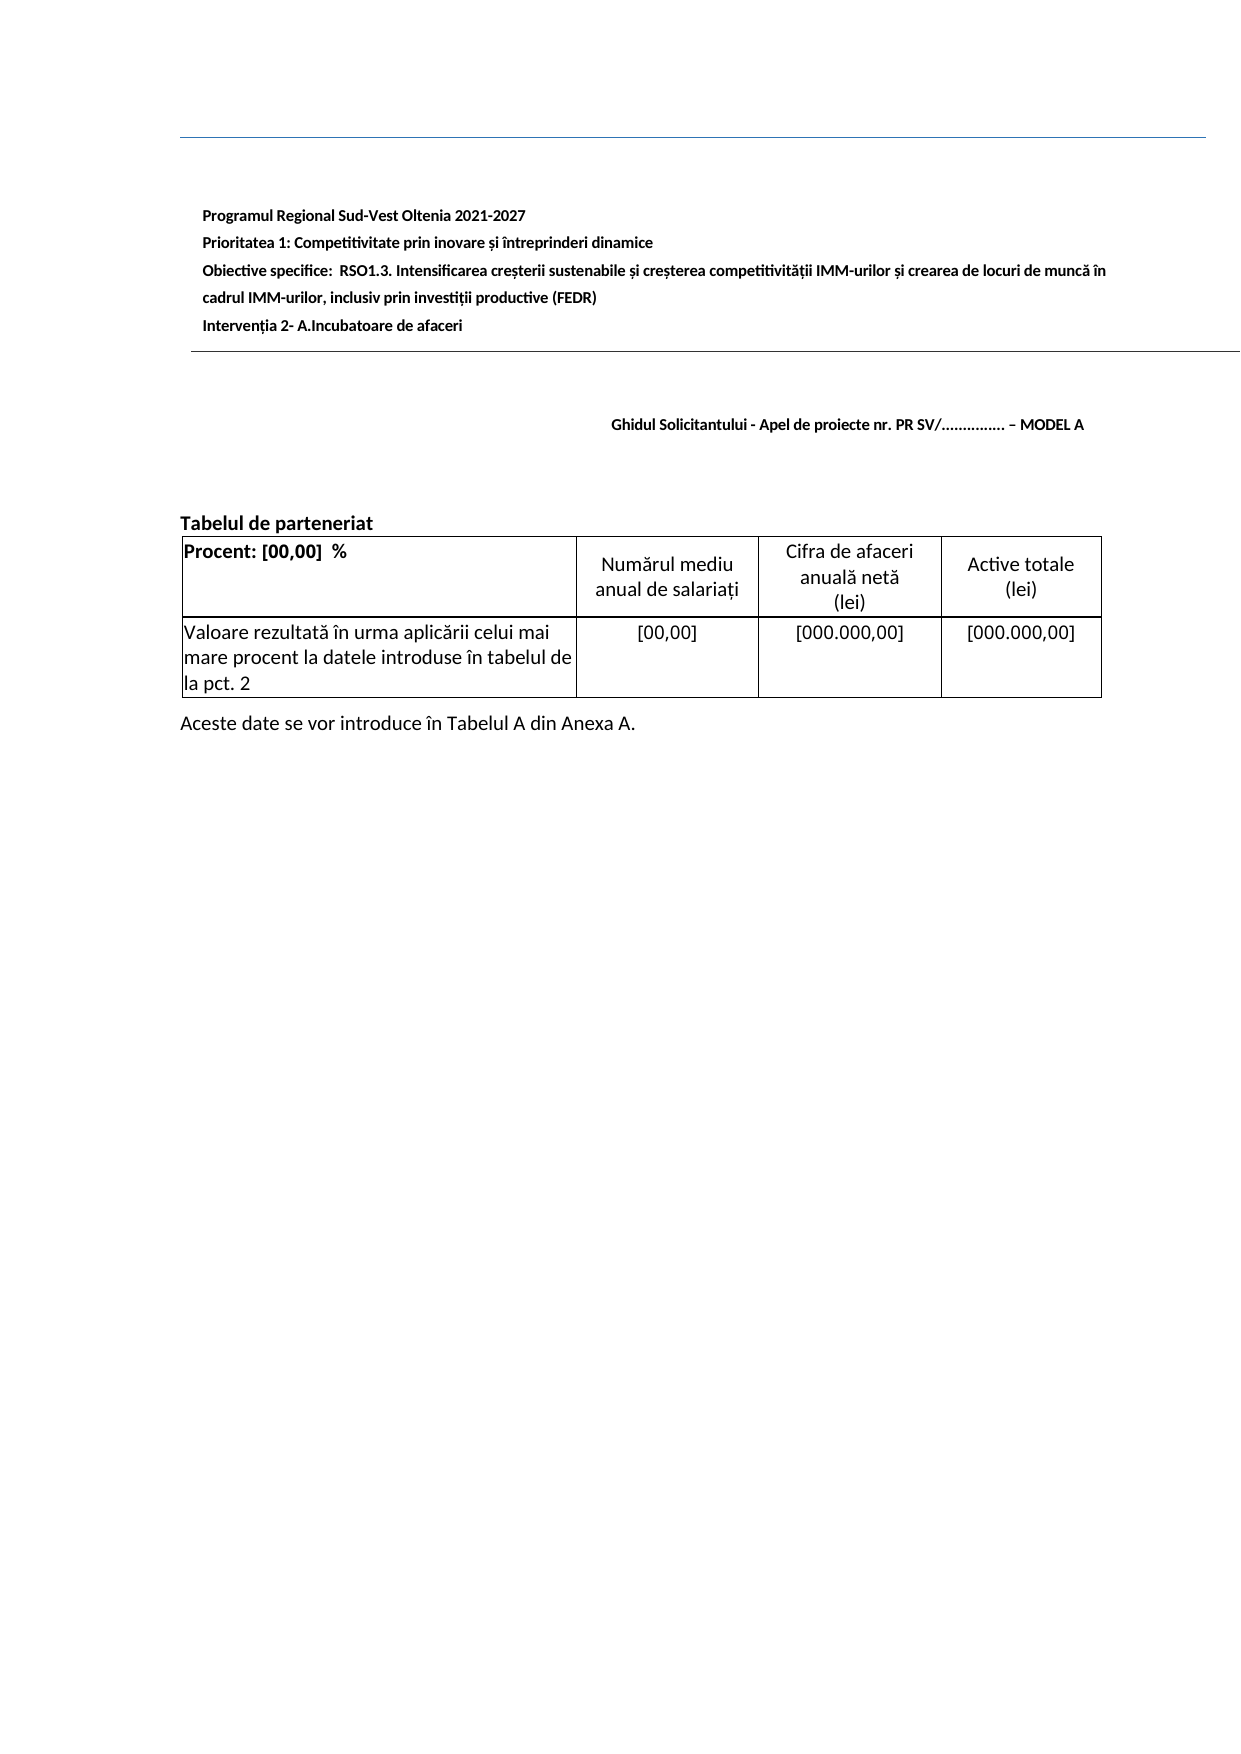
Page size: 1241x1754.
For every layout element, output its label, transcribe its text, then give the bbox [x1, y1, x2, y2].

table_cell [942, 618, 1101, 697]
table_cell Valoare rezultată în urma aplicării celui mai mare procent la datele introduse în tabelul de la pct. 2 [183, 618, 576, 697]
text Aceste date se vor introduce în Tabelul A din Anexa A. [180, 710, 1090, 736]
table_header Active totale (lei) [942, 537, 1101, 616]
table_cell [759, 618, 941, 697]
table_header Numărul mediu anual de salariaţi [577, 537, 758, 616]
table_header Cifra de afaceri anuală netă (lei) [759, 537, 941, 616]
table_header Procent: % [183, 537, 576, 616]
table_cell [577, 618, 758, 697]
subtitle Tabelul de parteneriat [180, 511, 1090, 536]
